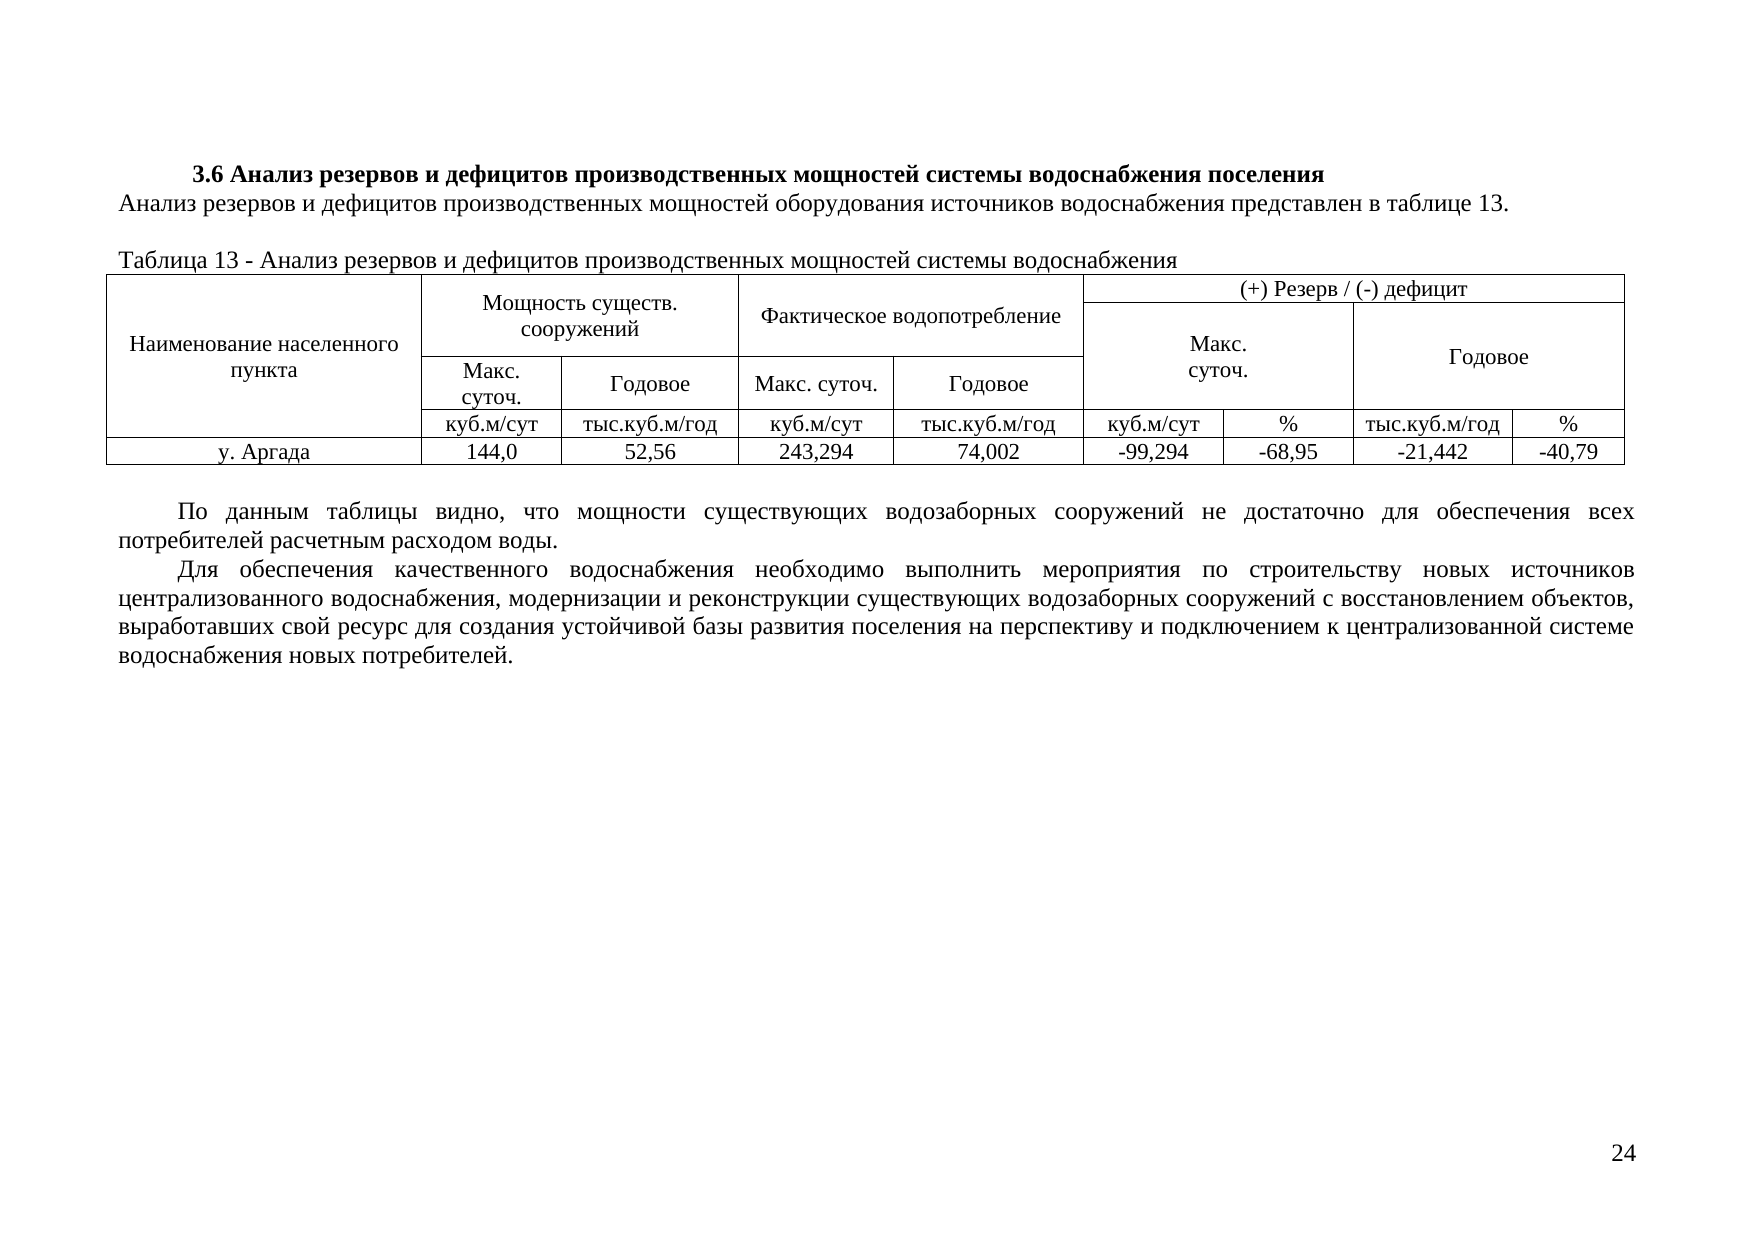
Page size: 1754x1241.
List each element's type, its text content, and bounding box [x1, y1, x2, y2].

table_cell -40,79 [1513, 438, 1624, 464]
table_cell 52,56 [562, 438, 738, 464]
text Для обеспечения качественного водоснабжения необходимо выполнить мероприятия по строительству новых источников централизованного водоснабжения, модернизации и реконструкции существующих водозаборных сооружений с восстановлением объектов, выработавших свой ресурс для создания устойчивой базы развития поселения на перспективу и подключением к централизованной системе водоснабжения новых потребителей. [118, 554, 1636, 669]
table_cell Годовое [894, 357, 1083, 409]
table_cell у. Аргада [107, 438, 421, 464]
table_cell тыс.куб.м/год [562, 410, 738, 437]
table_cell -99,294 [1084, 438, 1223, 464]
table_header (+) Резерв / (-) дефицит [1084, 275, 1624, 302]
table_cell тыс.куб.м/год [1354, 410, 1512, 437]
text Таблица 13 - Анализ резервов и дефицитов производственных мощностей системы водоснабжения [118, 246, 1636, 274]
table_cell Макс. суточ. [739, 357, 893, 409]
table_cell 74,002 [894, 438, 1083, 464]
subtitle 3.6 Анализ резервов и дефицитов производственных мощностей системы водоснабжения поселения [118, 159, 1636, 188]
table_cell Годовое [562, 357, 738, 409]
table_cell куб.м/сут [422, 410, 561, 437]
table_cell % [1513, 410, 1624, 437]
table_cell тыс.куб.м/год [894, 410, 1083, 437]
table_cell -21,442 [1354, 438, 1512, 464]
table_header Наименование населенного пункта [107, 275, 421, 437]
table_cell 144,0 [422, 438, 561, 464]
table_header Мощность существ. сооружений [422, 275, 738, 356]
table_cell -68,95 [1224, 438, 1353, 464]
table_cell Макс. суточ. [1084, 303, 1353, 409]
table_cell Макс. суточ. [422, 357, 561, 409]
text Анализ резервов и дефицитов производственных мощностей оборудования источников водоснабжения представлен в таблице 13. [118, 188, 1636, 217]
table_cell Годовое [1354, 303, 1624, 409]
table_cell куб.м/сут [739, 410, 893, 437]
table_header Фактическое водопотребление [739, 275, 1083, 356]
table_cell 243,294 [739, 438, 893, 464]
text По данным таблицы видно, что мощности существующих водозаборных сооружений не достаточно для обеспечения всех потребителей расчетным расходом воды. [118, 496, 1636, 554]
table_cell куб.м/сут [1084, 410, 1223, 437]
table_cell % [1224, 410, 1353, 437]
